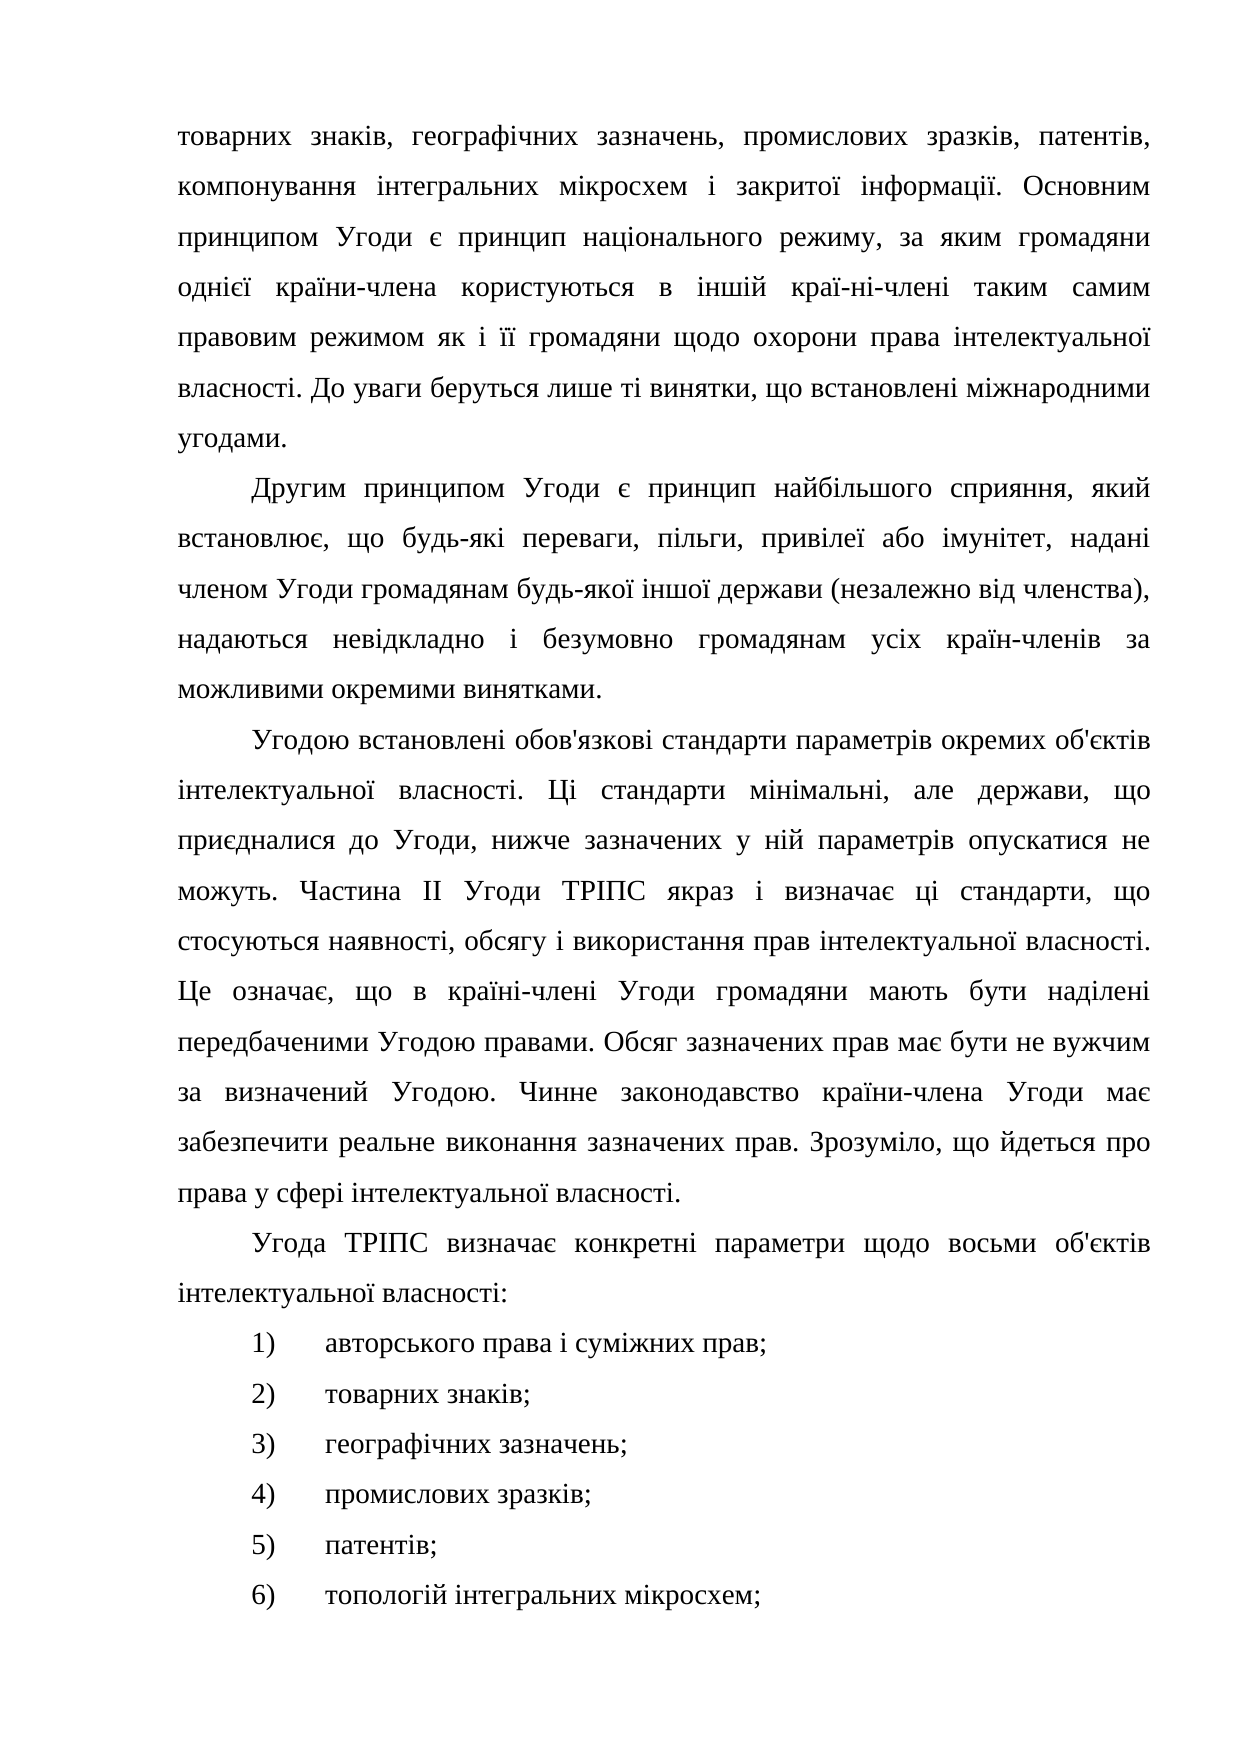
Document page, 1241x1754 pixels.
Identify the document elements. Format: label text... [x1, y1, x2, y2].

text Угода ТРІПС визначає конкретні параметри щодо восьми об'єктів інтелектуальної власності: [177, 1225, 1152, 1309]
text Другим принципом Угоди є принцип найбільшого сприяння, який встановлює, що будь-які переваги, пільги, привілеї або імунітет, надані членом Угоди громадянам будь-якої іншої держави (незалежно від членства), надаються невідкладно і безумовно громадянам усіх країн-членів за можливими окремими винятками. [177, 470, 1152, 705]
list топологій інтегральних мікросхем; [177, 1577, 1152, 1611]
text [177, 118, 1152, 453]
list промислових зразків; [177, 1477, 1152, 1510]
list авторського права і суміжних прав; [177, 1326, 1152, 1359]
text Угодою встановлені обов'язкові стандарти параметрів окремих об'єктів інтелектуальної власності. Ці стандарти мінімальні, але держави, що приєдналися до Угоди, нижче зазначених у ній параметрів опускатися не можуть. Частина II Угоди ТРІПС якраз і визначає ці стандарти, що стосуються наявності, обсягу і використання прав інтелектуальної власності. Це означає, що в країні-члені Угоди громадяни мають бути наділені передбаченими Угодою правами. Обсяг зазначених прав має бути не вужчим за визначений Угодою. Чинне законодавство країни-члена Угоди має забезпечити реальне виконання зазначених прав. Зрозуміло, що йдеться про права у сфері інтелектуальної власності. [177, 722, 1152, 1208]
list товарних знаків; [177, 1376, 1152, 1409]
list географічних зазначень; [177, 1426, 1152, 1460]
list патентів; [177, 1527, 1152, 1560]
